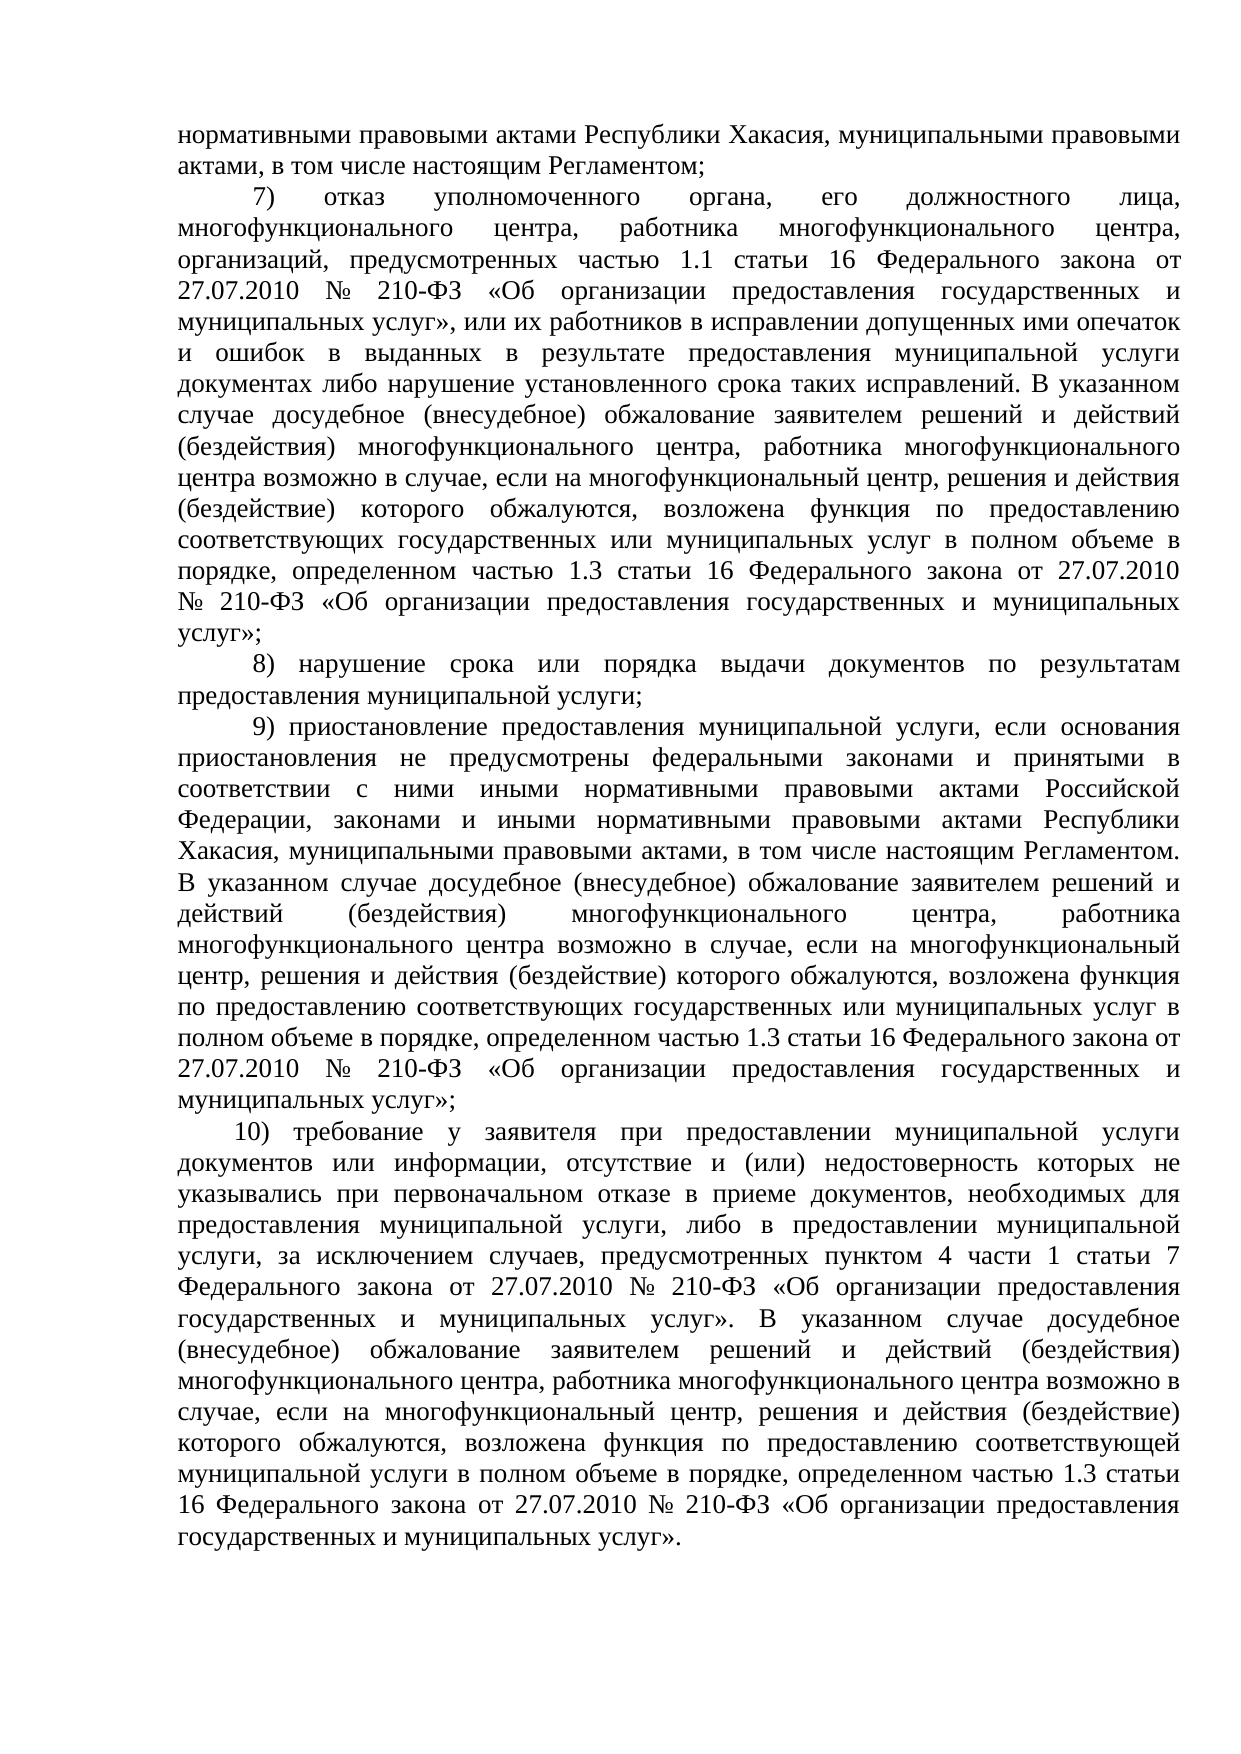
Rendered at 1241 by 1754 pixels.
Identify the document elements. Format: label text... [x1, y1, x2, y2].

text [177, 118, 1181, 180]
text 7) отказ уполномоченного органа, его должностного лица, многофункционального центра, работника многофункционального центра, организаций, предусмотренных частью 1.1 статьи 16 Федерального закона от 27.07.2010 № 210-ФЗ «Об организации предоставления государственных и муниципальных услуг», или их работников в исправлении допущенных ими опечаток и ошибок в выданных в результате предоставления муниципальной услуги документах либо нарушение установленного срока таких исправлений. В указанном случае досудебное (внесудебное) обжалование заявителем решений и действий (бездействия) многофункционального центра, работника многофункционального центра возможно в случае, если на многофункциональный центр, решения и действия (бездействие) которого обжалуются, возложена функция по предоставлению соответствующих государственных или муниципальных услуг в полном объеме в порядке, определенном частью 1.3 статьи 16 Федерального закона от 27.07.2010 № 210-ФЗ «Об организации предоставления государственных и муниципальных услуг»; [177, 180, 1181, 648]
text 9) приостановление предоставления муниципальной услуги, если основания приостановления не предусмотрены федеральными законами и принятыми в соответствии с ними иными нормативными правовыми актами Российской Федерации, законами и иными нормативными правовыми актами Республики Хакасия, муниципальными правовыми актами, в том числе настоящим Регламентом. В указанном случае досудебное (внесудебное) обжалование заявителем решений и действий (бездействия) многофункционального центра, работника многофункционального центра возможно в случае, если на многофункциональный центр, решения и действия (бездействие) которого обжалуются, возложена функция по предоставлению соответствующих государственных или муниципальных услуг в полном объеме в порядке, определенном частью 1.3 статьи 16 Федерального закона от 27.07.2010 № 210-ФЗ «Об организации предоставления государственных и муниципальных услуг»; [177, 710, 1181, 1115]
text 8) нарушение срока или порядка выдачи документов по результатам предоставления муниципальной услуги; [177, 648, 1181, 710]
text 10) требование у заявителя при предоставлении муниципальной услуги документов или информации, отсутствие и (или) недостоверность которых не указывались при первоначальном отказе в приеме документов, необходимых для предоставления муниципальной услуги, либо в предоставлении муниципальной услуги, за исключением случаев, предусмотренных пунктом 4 части 1 статьи 7 Федерального закона от 27.07.2010 № 210-ФЗ «Об организации предоставления государственных и муниципальных услуг». В указанном случае досудебное (внесудебное) обжалование заявителем решений и действий (бездействия) многофункционального центра, работника многофункционального центра возможно в случае, если на многофункциональный центр, решения и действия (бездействие) которого обжалуются, возложена функция по предоставлению соответствующей муниципальной услуги в полном объеме в порядке, определенном частью 1.3 статьи 16 Федерального закона от 27.07.2010 № 210-ФЗ «Об организации предоставления государственных и муниципальных услуг». [177, 1115, 1181, 1551]
